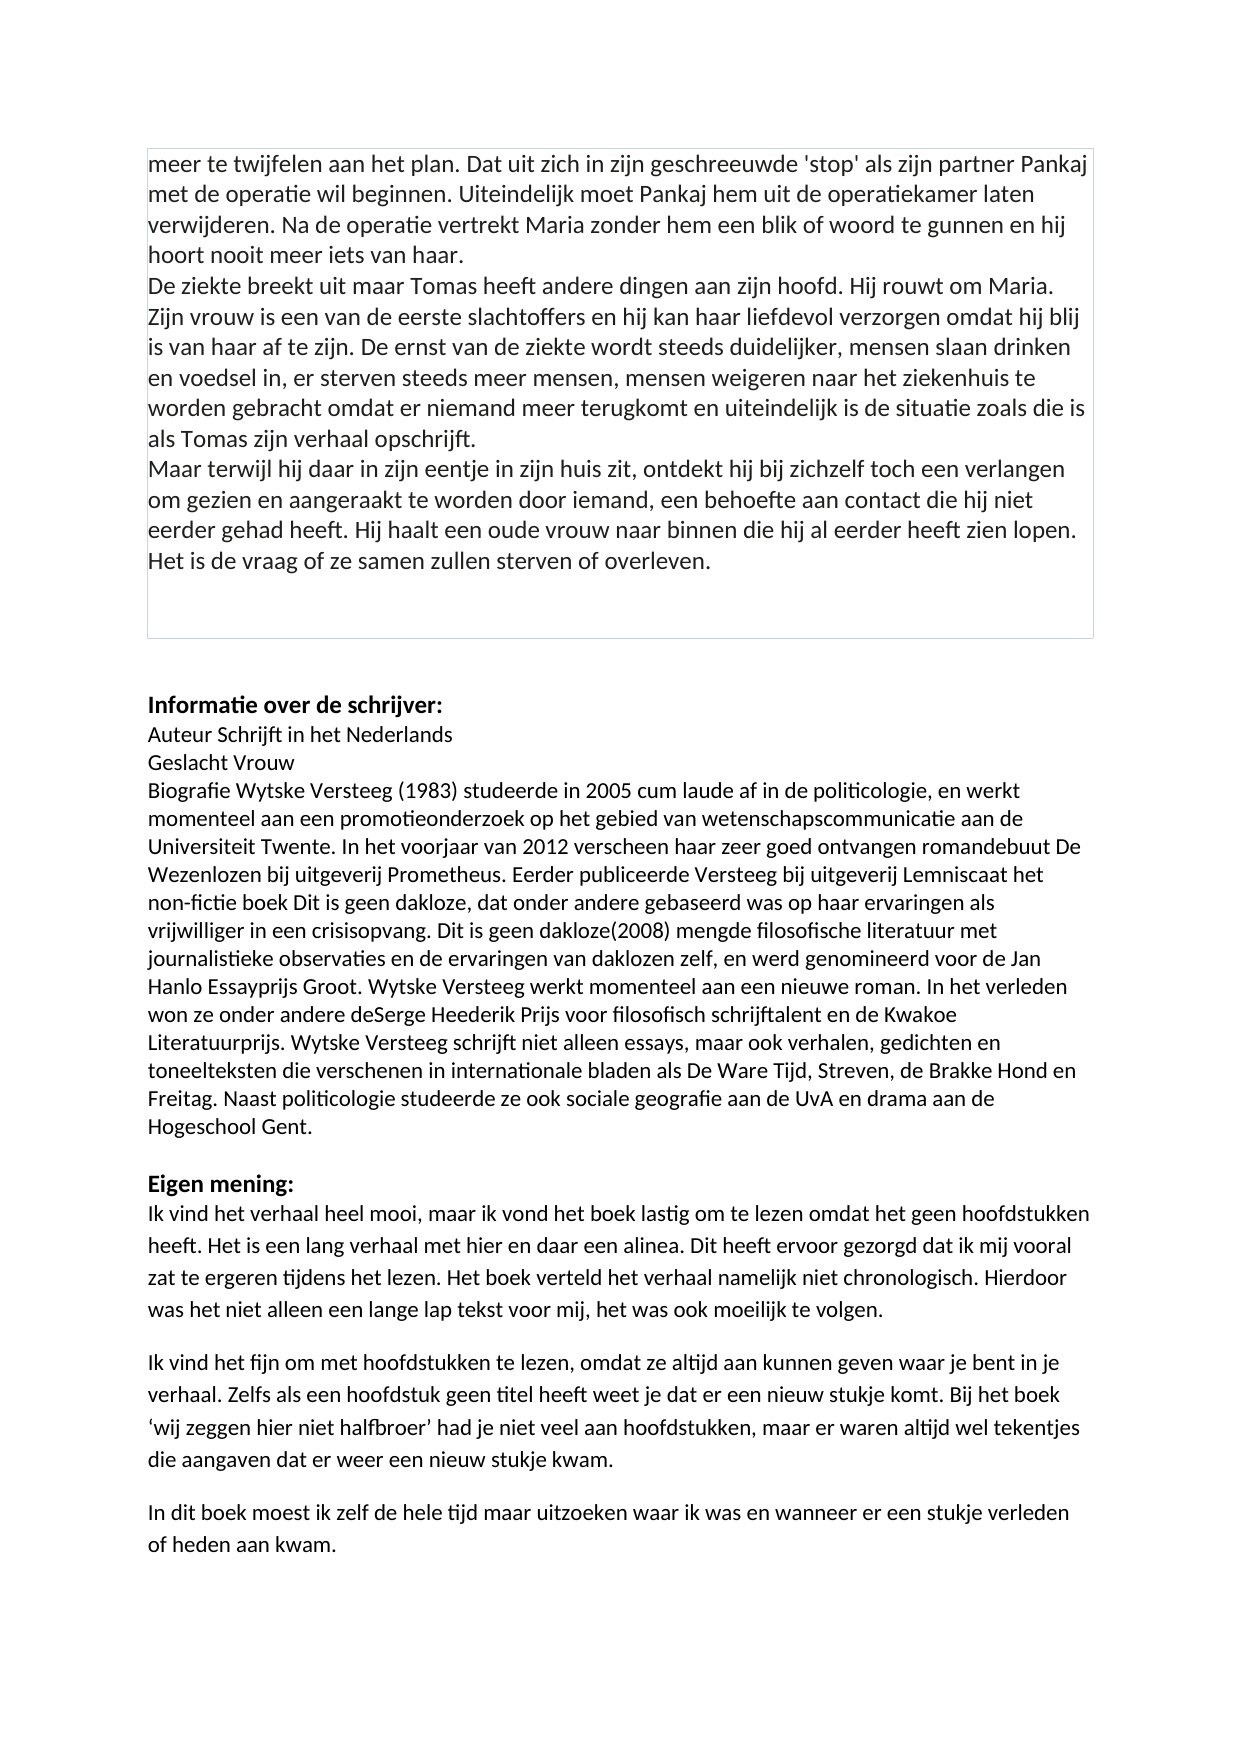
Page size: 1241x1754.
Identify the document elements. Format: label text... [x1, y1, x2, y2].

text Geslacht Vrouw [148, 748, 1093, 776]
text Maar terwijl hij daar in zijn eentje in zijn huis zit, ontdekt hij bij zichzelf toch een verlangen om gezien en aangeraakt te worden door iemand, een behoefte aan contact die hij niet eerder gehad heeft. Hij haalt een oude vrouw naar binnen die hij al eerder heeft zien lopen. Het is de vraag of ze samen zullen sterven of overleven. [148, 453, 1093, 638]
text Ik vind het fijn om met hoofdstukken te lezen, omdat ze altijd aan kunnen geven waar je bent in je verhaal. Zelfs als een hoofdstuk geen titel heeft weet je dat er een nieuw stukje komt. Bij het boek ‘wij zeggen hier niet halfbroer’ had je niet veel aan hoofdstukken, maar er waren altijd wel tekentjes die aangaven dat er weer een nieuw stukje kwam. [148, 1348, 1093, 1473]
text Informatie over de schrijver: [148, 689, 1093, 720]
text Biografie Wytske Versteeg (1983) studeerde in 2005 cum laude af in de politicologie, en werkt momenteel aan een promotieonderzoek op het gebied van wetenschapscommunicatie aan de Universiteit Twente. In het voorjaar van 2012 verscheen haar zeer goed ontvangen romandebuut De Wezenlozen bij uitgeverij Prometheus. Eerder publiceerde Versteeg bij uitgeverij Lemniscaat het non-fictie boek Dit is geen dakloze, dat onder andere gebaseerd was op haar ervaringen als vrijwilliger in een crisisopvang. Dit is geen dakloze(2008) mengde filosofische literatuur met journalistieke observaties en de ervaringen van daklozen zelf, en werd genomineerd voor de Jan Hanlo Essayprijs Groot. Wytske Versteeg werkt momenteel aan een nieuwe roman. In het verleden won ze onder andere deSerge Heederik Prijs voor filosofisch schrijftalent en de Kwakoe Literatuurprijs. Wytske Versteeg schrijft niet alleen essays, maar ook verhalen, gedichten en toneelteksten die verschenen in internationale bladen als De Ware Tijd, Streven, de Brakke Hond en Freitag. Naast politicologie studeerde ze ook sociale geografie aan de UvA en drama aan de Hogeschool Gent. [148, 776, 1093, 1140]
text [148, 149, 1093, 270]
text De ziekte breekt uit maar Tomas heeft andere dingen aan zijn hoofd. Hij rouwt om Maria. Zijn vrouw is een van de eerste slachtoffers en hij kan haar liefdevol verzorgen omdat hij blij is van haar af te zijn. De ernst van de ziekte wordt steeds duidelijker, mensen slaan drinken en voedsel in, er sterven steeds meer mensen, mensen weigeren naar het ziekenhuis te worden gebracht omdat er niemand meer terugkomt en uiteindelijk is de situatie zoals die is als Tomas zijn verhaal opschrijft. [148, 270, 1093, 453]
text Auteur Schrijft in het Nederlands [148, 720, 1093, 748]
text Eigen mening: [148, 1168, 1093, 1199]
text In dit boek moest ik zelf de hele tijd maar uitzoeken waar ik was en wanneer er een stukje verleden of heden aan kwam. [148, 1498, 1093, 1558]
text Ik vind het verhaal heel mooi, maar ik vond het boek lastig om te lezen omdat het geen hoofdstukken heeft. Het is een lang verhaal met hier en daar een alinea. Dit heeft ervoor gezorgd dat ik mij vooral zat te ergeren tijdens het lezen. Het boek verteld het verhaal namelijk niet chronologisch. Hierdoor was het niet alleen een lange lap tekst voor mij, het was ook moeilijk te volgen. [148, 1199, 1093, 1323]
